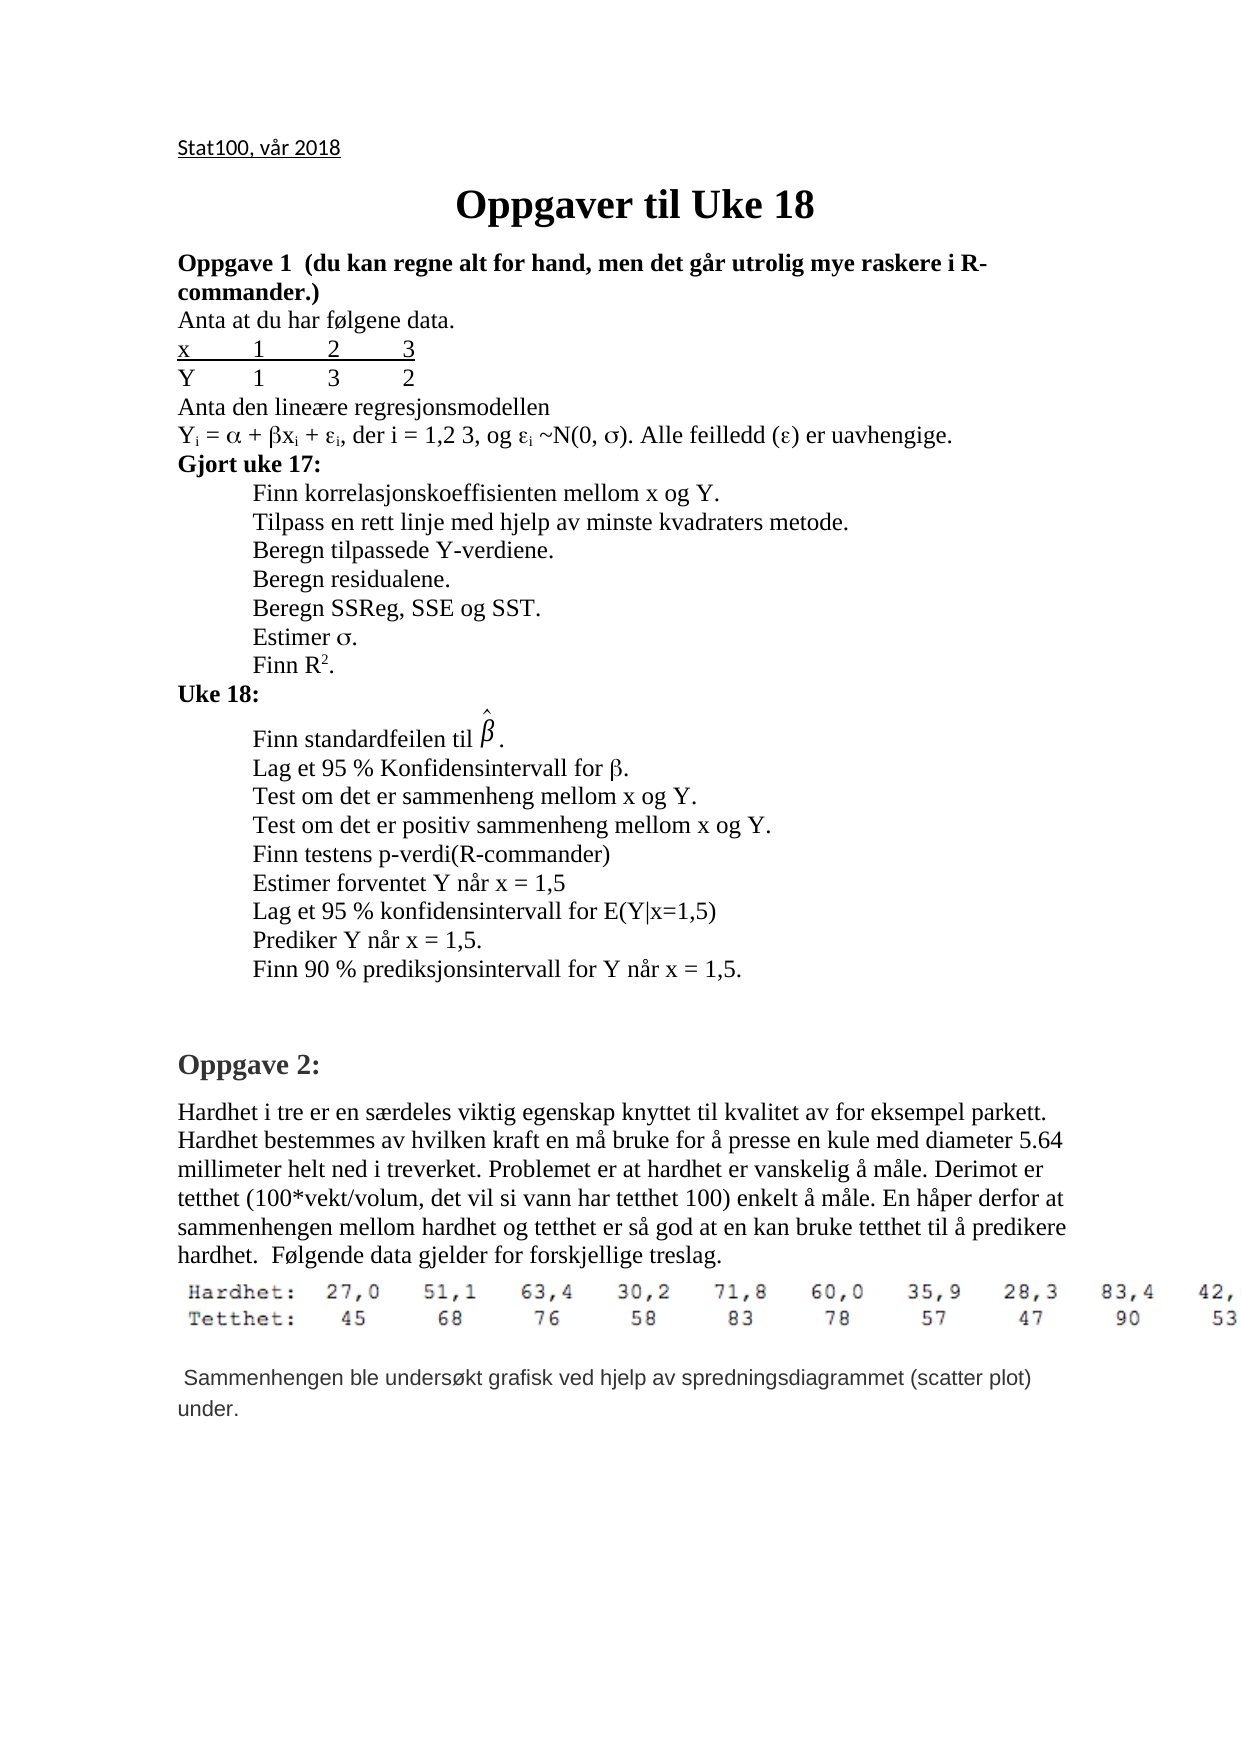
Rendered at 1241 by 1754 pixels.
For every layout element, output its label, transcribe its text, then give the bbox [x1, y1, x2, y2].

picture [177, 1269, 1241, 1344]
text Gjort uke 17: [177, 449, 1092, 478]
text Test om det er sammenheng mellom x og Y. [177, 781, 1092, 810]
text Yi =  + xi + i, der i = 1,2 3, og i ~N(0, ). Alle feilledd () er uavhengige. [177, 421, 1092, 449]
text Finn R2. [177, 651, 1092, 679]
text Lag et 95 % konfidensintervall for E(Y|x=1,5) [177, 896, 1092, 925]
text Anta at du har følgene data. [177, 306, 1092, 334]
text Finn 90 % prediksjonsintervall for Y når x = 1,5. [177, 954, 1092, 983]
subtitle Oppgave 2: [177, 1047, 1092, 1081]
text Y 1 3 2 [177, 363, 1092, 392]
text Finn standardfeilen til . [177, 708, 1092, 753]
text Estimer . [177, 622, 1092, 651]
text Beregn residualene. [177, 564, 1092, 593]
text Tilpass en rett linje med hjelp av minste kvadraters metode. [177, 507, 1092, 536]
text Uke 18: [177, 679, 1092, 708]
text Anta den lineære regresjonsmodellen [177, 392, 1092, 421]
text Beregn tilpassede Y-verdiene. [177, 536, 1092, 564]
text Oppgave 1 (du kan regne alt for hand, men det går utrolig mye raskere i R-commander.) [177, 248, 1092, 306]
text Estimer forventet Y når x = 1,5 [177, 868, 1092, 896]
text x 1 2 3 [177, 334, 1092, 363]
text Sammenhengen ble undersøkt grafisk ved hjelp av spredningsdiagrammet (scatter plot) under. [177, 1359, 1092, 1422]
text Beregn SSReg, SSE og SST. [177, 593, 1092, 622]
text Stat100, vår 2018 [177, 133, 1092, 161]
text Finn korrelasjonskoeffisienten mellom x og Y. [177, 478, 1092, 507]
text Finn testens p-verdi(R-commander) [177, 839, 1092, 868]
text Lag et 95 % Konfidensintervall for . [177, 753, 1092, 781]
text Hardhet i tre er en særdeles viktig egenskap knyttet til kvalitet av for eksempel parkett. Hardhet bestemmes av hvilken kraft en må bruke for å presse en kule med diameter 5.64 millimeter helt ned i treverket. Problemet er at hardhet er vanskelig å måle. Derimot er tetthet (100*vekt/volum, det vil si vann har tetthet 100) enkelt å måle. En håper derfor at sammenhengen mellom hardhet og tetthet er så god at en kan bruke tetthet til å predikere hardhet. Følgende data gjelder for forskjellige treslag. [177, 1097, 1092, 1269]
text Test om det er positiv sammenheng mellom x og Y. [177, 810, 1092, 839]
text Oppgaver til Uke 18 [177, 180, 1092, 228]
text Prediker Y når x = 1,5. [177, 925, 1092, 954]
